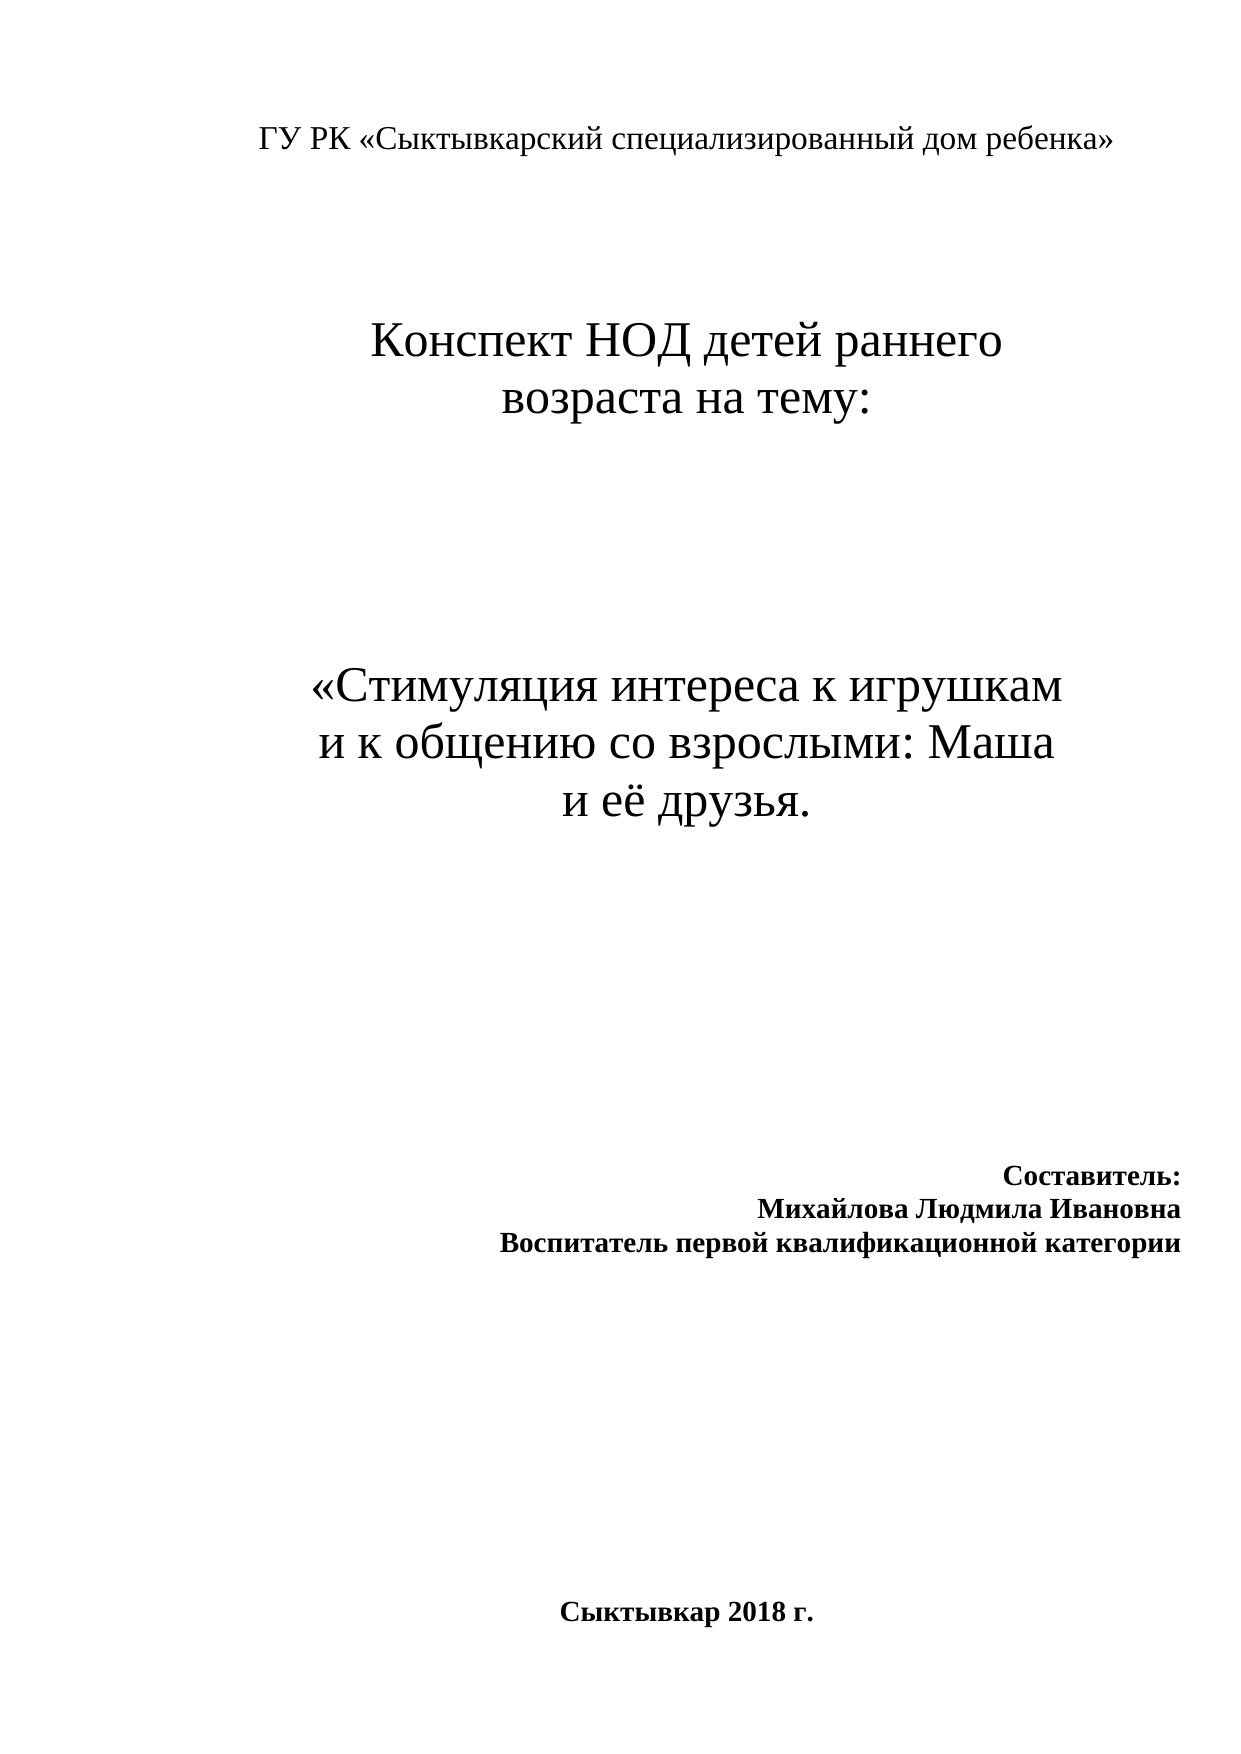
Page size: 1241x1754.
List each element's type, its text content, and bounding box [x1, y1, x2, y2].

text Сыктывкар 2018 г. [192, 1594, 1181, 1627]
text Михайлова Людмила Ивановна [192, 1191, 1181, 1225]
text «Стимуляция интереса к игрушкам [192, 655, 1181, 712]
text и её друзья. [192, 770, 1181, 827]
text и к общению со взрослыми: Маша [192, 712, 1181, 770]
text Составитель: [192, 1158, 1181, 1191]
text ГУ РК «Сыктывкарский специализированный дом ребенка» [192, 118, 1181, 156]
text Конспект НОД детей раннего [192, 310, 1181, 367]
text возраста на тему: [192, 367, 1181, 425]
text Воспитатель первой квалификационной категории [192, 1225, 1181, 1258]
